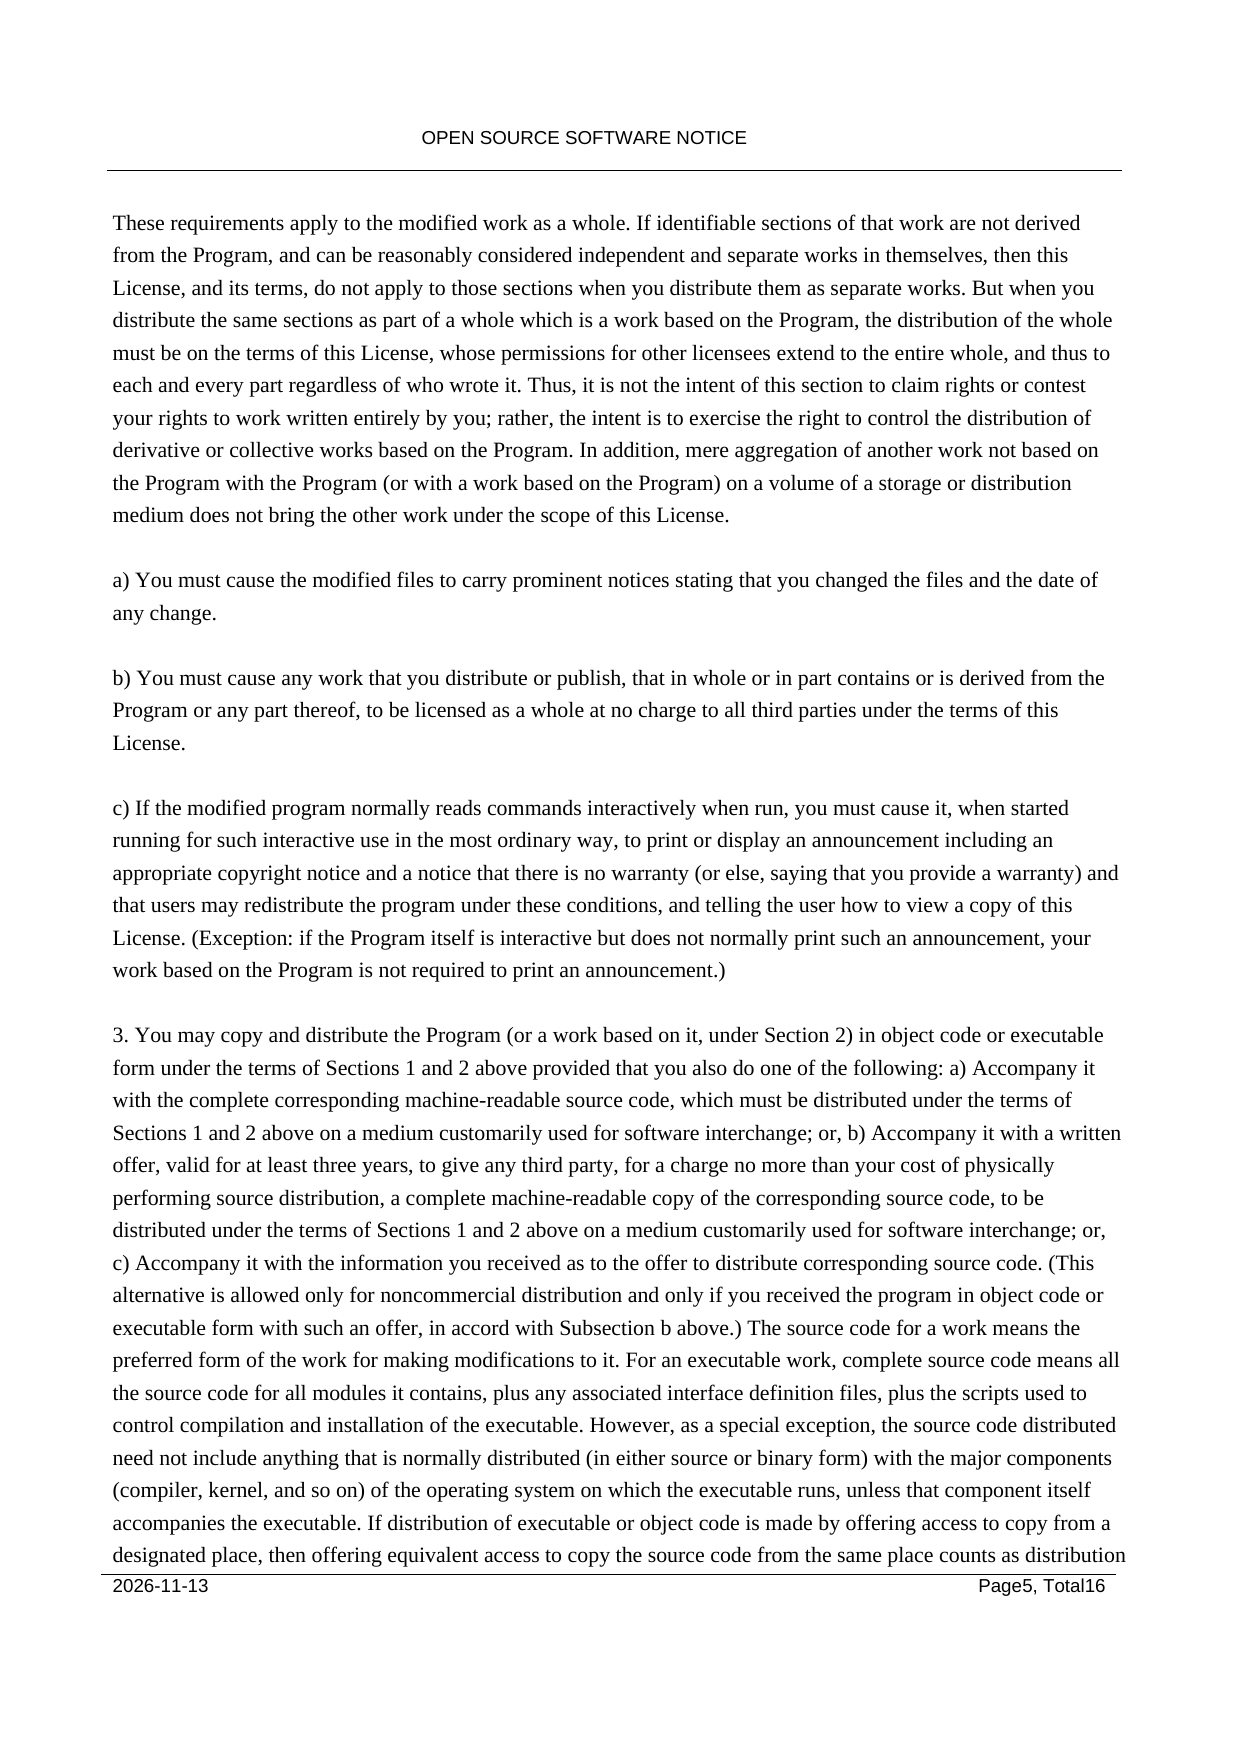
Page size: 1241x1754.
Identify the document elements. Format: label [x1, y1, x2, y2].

text [112, 206, 1128, 1571]
